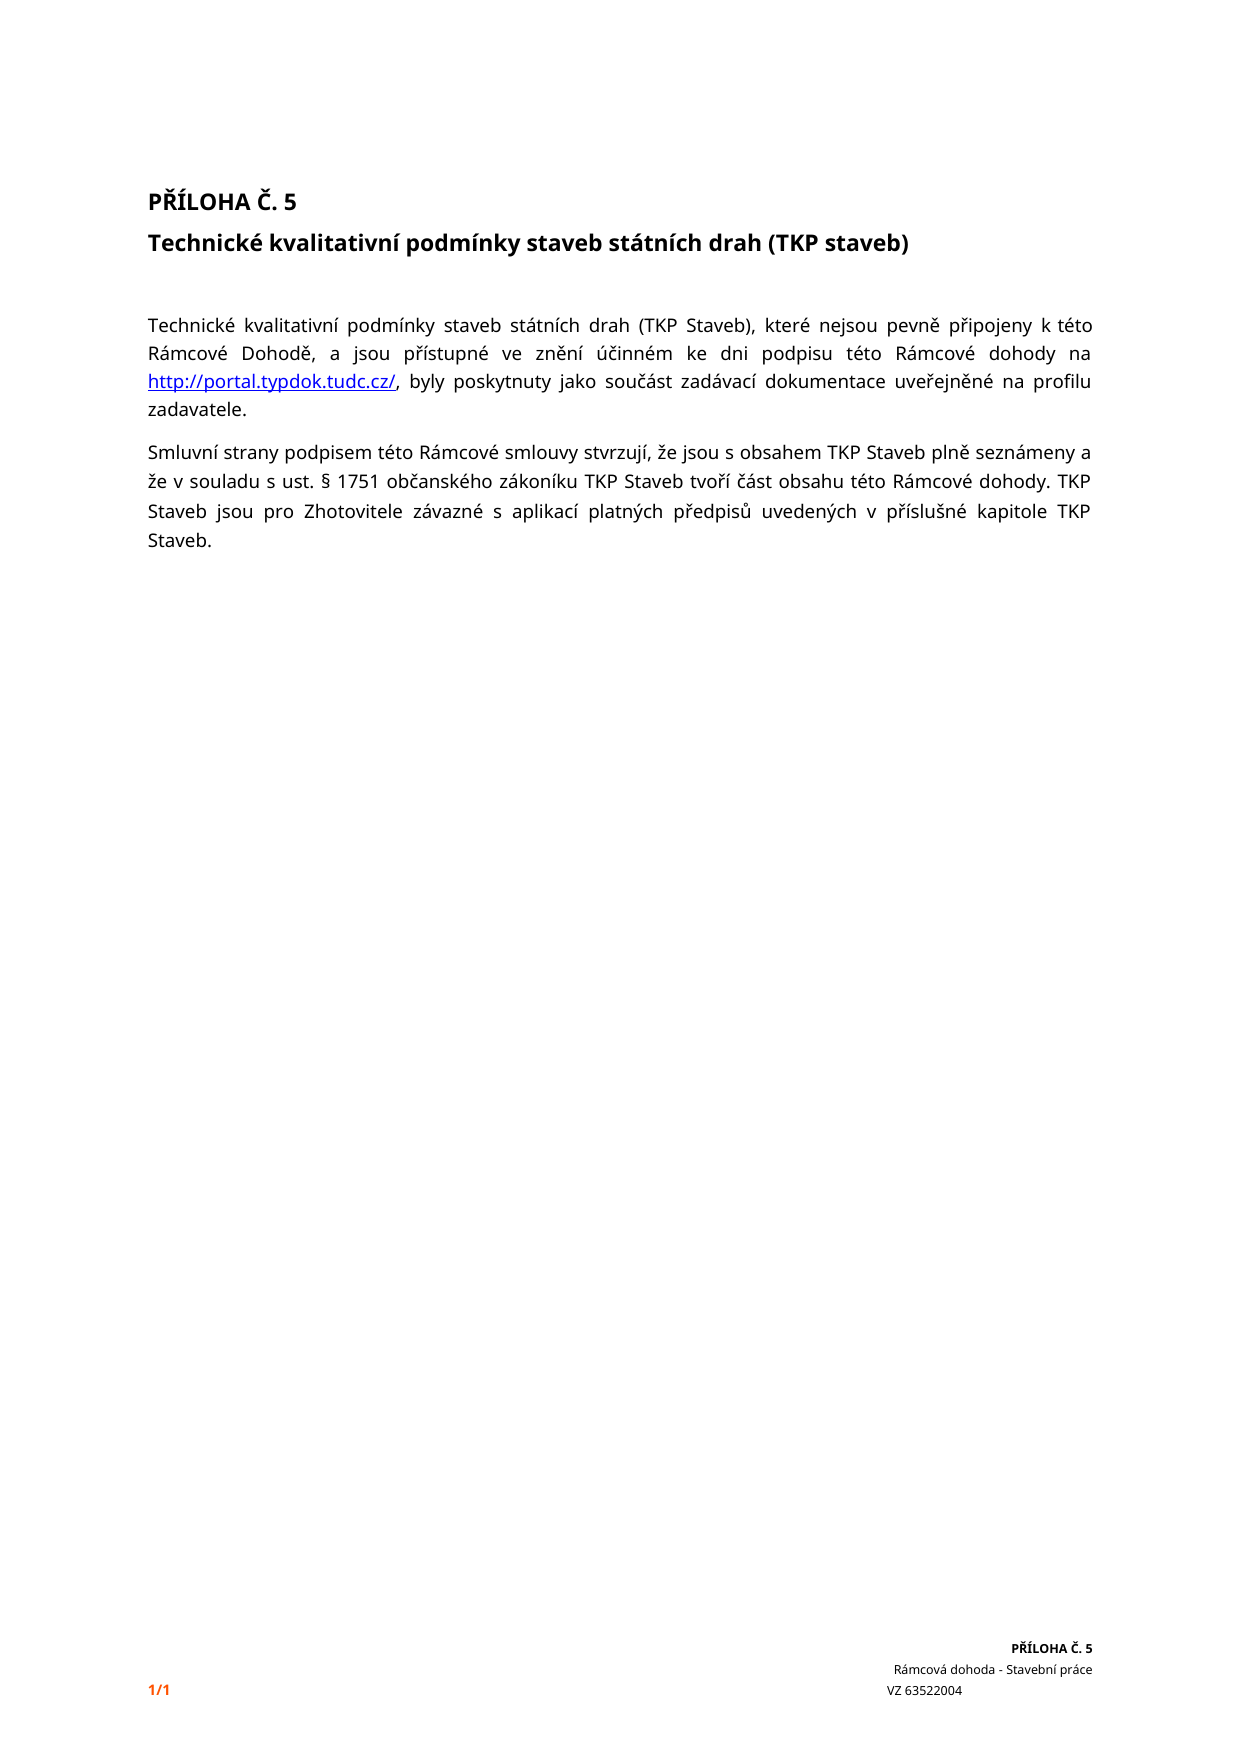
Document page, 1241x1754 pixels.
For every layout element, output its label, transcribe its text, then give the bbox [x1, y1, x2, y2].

text Technické kvalitativní podmínky staveb státních drah (TKP staveb) [148, 228, 1093, 258]
text Technické kvalitativní podmínky staveb státních drah (TKP Staveb), které nejsou pevně připojeny k této Rámcové Dohodě, a jsou přístupné ve znění účinném ke dni podpisu této Rámcové dohody na http://portal.typdok.tudc.cz/, byly poskytnuty jako součást zadávací dokumentace uveřejněné na profilu zadavatele. [148, 312, 1093, 421]
text Smluvní strany podpisem této Rámcové smlouvy stvrzují, že jsou s obsahem TKP Staveb plně seznámeny a že v souladu s ust. § 1751 občanského zákoníku TKP Staveb tvoří část obsahu této Rámcové dohody. TKP Staveb jsou pro Zhotovitele závazné s aplikací platných předpisů uvedených v příslušné kapitole TKP Staveb. [148, 436, 1093, 553]
text Příloha č. 5 [148, 187, 1093, 216]
